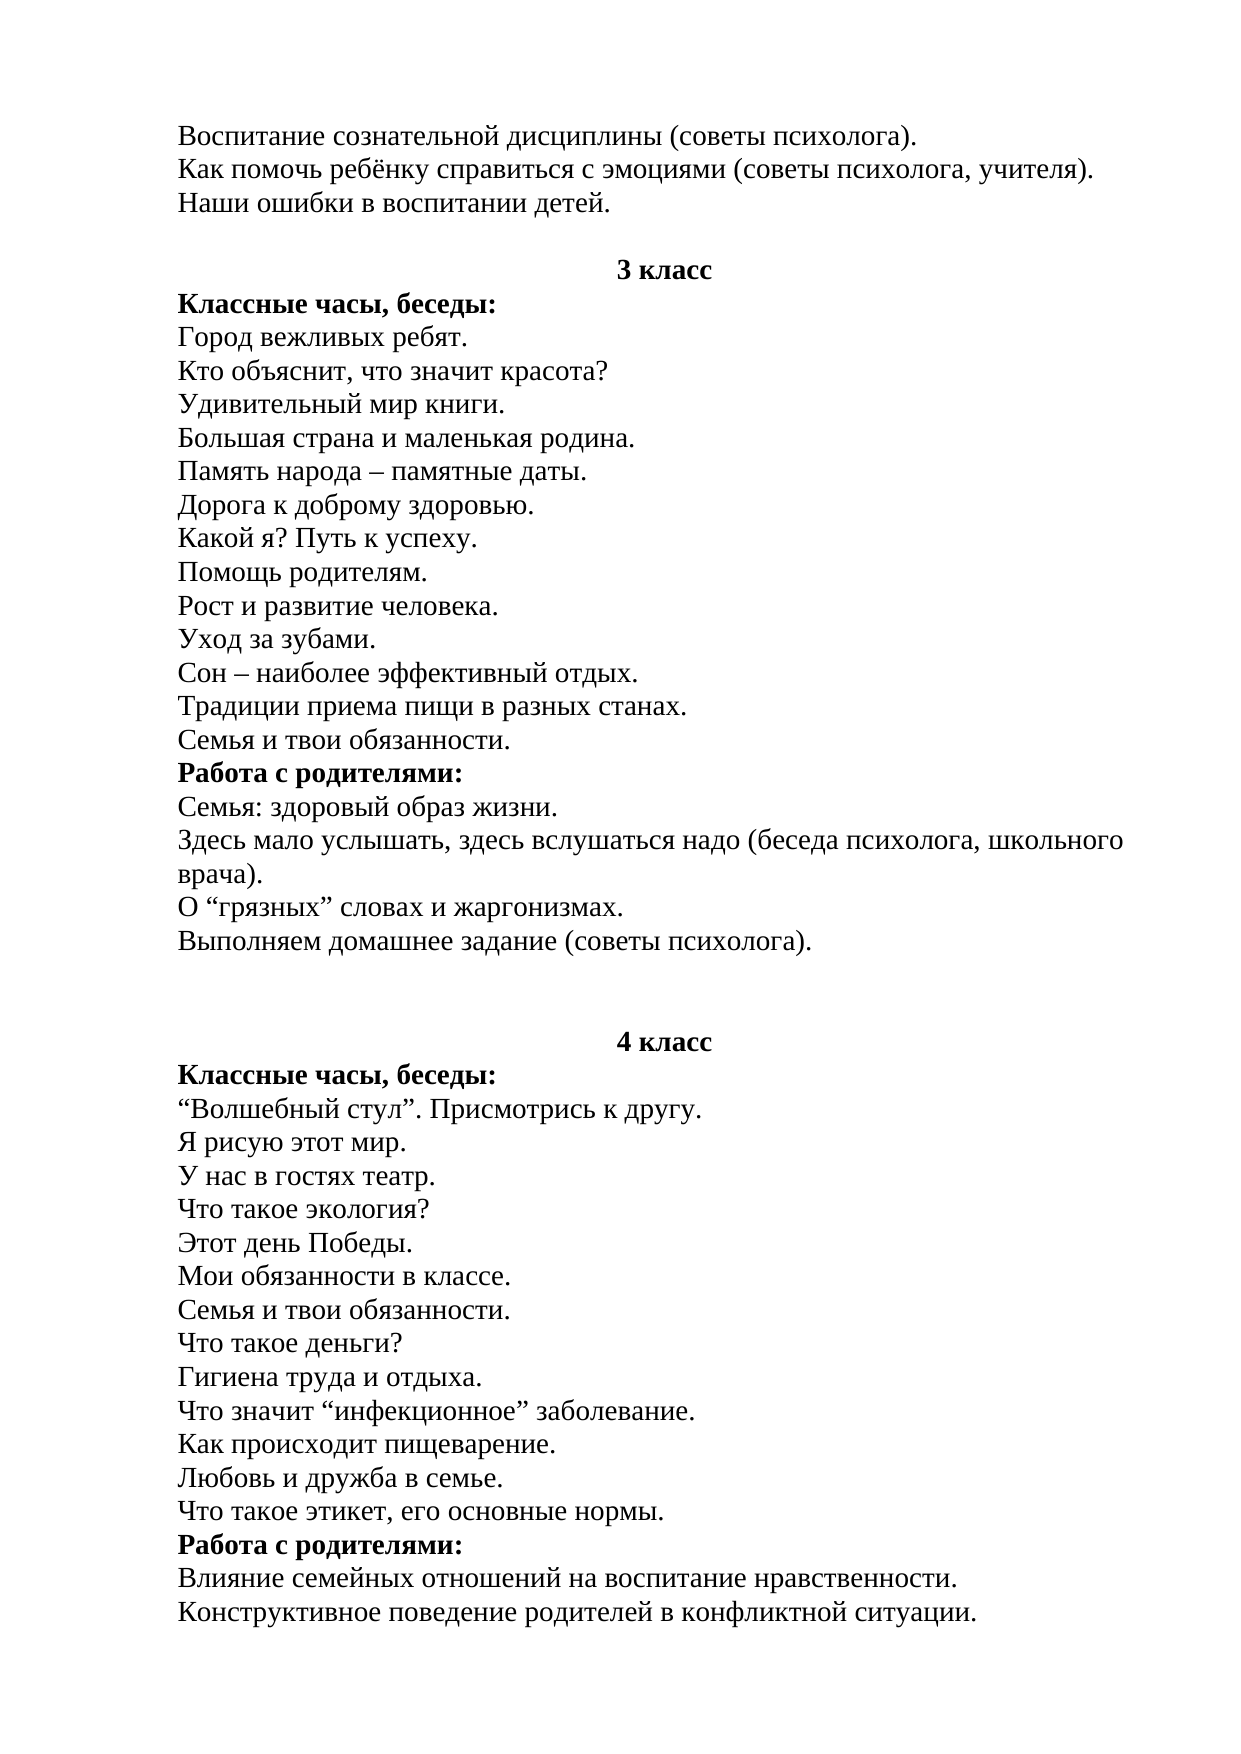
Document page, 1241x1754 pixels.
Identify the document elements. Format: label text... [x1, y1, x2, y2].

subtitle 3 класс [177, 252, 1152, 286]
text Семья и твои обязанности. [177, 1292, 1152, 1326]
text Кто объяснит, что значит красота? [177, 353, 1152, 386]
text Классные часы, беседы: [177, 1057, 1152, 1091]
text О “грязных” словах и жаргонизмах. [177, 889, 1152, 923]
subtitle 4 класс [177, 1024, 1152, 1057]
text Дорога к доброму здоровью. [177, 487, 1152, 521]
text Помощь родителям. [177, 554, 1152, 588]
text Работа с родителями: [177, 755, 1152, 789]
text Сон – наиболее эффективный отдых. [177, 655, 1152, 688]
text Традиции приема пищи в разных станах. [177, 688, 1152, 722]
text У нас в гостях театр. [177, 1158, 1152, 1191]
text Большая страна и маленькая родина. [177, 420, 1152, 453]
text Здесь мало услышать, здесь вслушаться надо (беседа психолога, школьного врача). [177, 822, 1152, 889]
text “Волшебный стул”. Присмотрись к другу. [177, 1091, 1152, 1124]
text Семья и твои обязанности. [177, 722, 1152, 755]
text Память народа – памятные даты. [177, 453, 1152, 487]
text Гигиена труда и отдыха. [177, 1359, 1152, 1393]
text Что такое этикет, его основные нормы. [177, 1493, 1152, 1527]
text Что такое экология? [177, 1191, 1152, 1225]
text Этот день Победы. [177, 1225, 1152, 1258]
text Конструктивное поведение родителей в конфликтной ситуации. [177, 1594, 1152, 1627]
text Город вежливых ребят. [177, 319, 1152, 353]
text Что значит “инфекционное” заболевание. [177, 1393, 1152, 1426]
text Уход за зубами. [177, 621, 1152, 655]
text Наши ошибки в воспитании детей. [177, 185, 1152, 219]
text Какой я? Путь к успеху. [177, 521, 1152, 554]
text Семья: здоровый образ жизни. [177, 789, 1152, 822]
text Любовь и дружба в семье. [177, 1460, 1152, 1493]
text Выполняем домашнее задание (советы психолога). [177, 923, 1152, 957]
text Удивительный мир книги. [177, 386, 1152, 420]
text Мои обязанности в классе. [177, 1258, 1152, 1292]
text Воспитание сознательной дисциплины (советы психолога). [177, 118, 1152, 152]
text Рост и развитие человека. [177, 588, 1152, 621]
text Я рисую этот мир. [177, 1124, 1152, 1158]
text Влияние семейных отношений на воспитание нравственности. [177, 1560, 1152, 1594]
text Классные часы, беседы: [177, 286, 1152, 319]
text Как происходит пищеварение. [177, 1426, 1152, 1460]
text Что такое деньги? [177, 1326, 1152, 1359]
text Работа с родителями: [177, 1527, 1152, 1560]
text Как помочь ребёнку справиться с эмоциями (советы психолога, учителя). [177, 152, 1152, 185]
